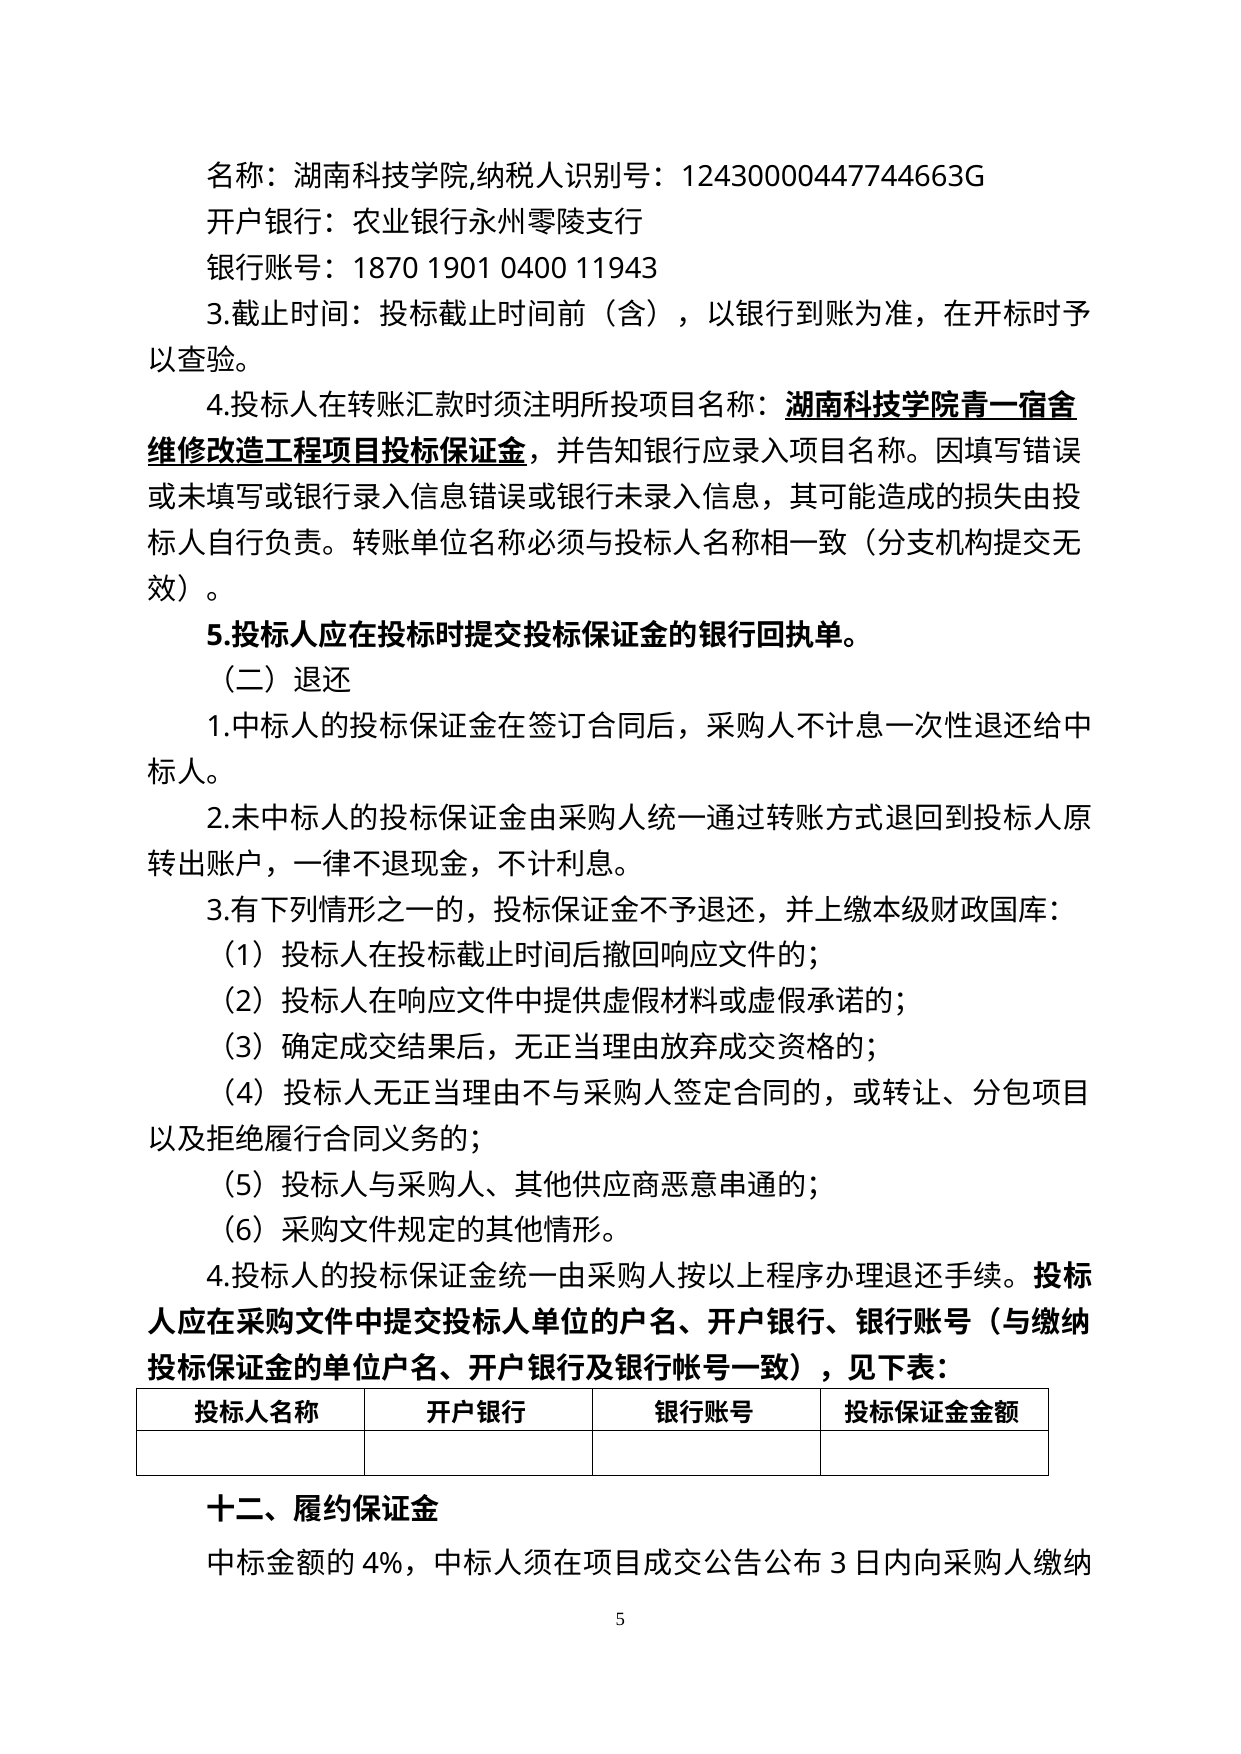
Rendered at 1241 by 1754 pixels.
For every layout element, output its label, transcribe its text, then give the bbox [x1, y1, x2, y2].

table_cell [365, 1431, 592, 1475]
text （5）投标人与采购人、其他供应商恶意串通的； [148, 1158, 1092, 1204]
text （3）确定成交结果后，无正当理由放弃成交资格的； [148, 1021, 1092, 1067]
table_header 开户银行 [365, 1389, 592, 1430]
text 4.投标人的投标保证金统一由采购人按以上程序办理退还手续。投标人应在采购文件中提交投标人单位的户名、开户银行、银行账号（与缴纳投标保证金的单位户名、开户银行及银行帐号一致），见下表： [148, 1250, 1092, 1387]
text （4）投标人无正当理由不与采购人签定合同的，或转让、分包项目以及拒绝履行合同义务的； [148, 1067, 1092, 1158]
text 1.中标人的投标保证金在签订合同后，采购人不计息一次性退还给中标人。 [148, 700, 1092, 792]
text 2.未中标人的投标保证金由采购人统一通过转账方式退回到投标人原转出账户，一律不退现金，不计利息。 [148, 792, 1092, 883]
table_header 投标人名称 [137, 1389, 364, 1430]
text 3.截止时间：投标截止时间前（含），以银行到账为准，在开标时予以查验。 [148, 287, 1092, 379]
table_cell [821, 1431, 1048, 1475]
table_cell [137, 1431, 364, 1475]
text 4.投标人在转账汇款时须注明所投项目名称：湖南科技学院青一宿舍维修改造工程项目投标保证金，并告知银行应录入项目名称。因填写错误或未填写或银行录入信息错误或银行未录入信息，其可能造成的损失由投标人自行负责。转账单位名称必须与投标人名称相一致（分支机构提交无效）。 [148, 379, 1092, 608]
table_header 银行账号 [593, 1389, 820, 1430]
text 开户银行：农业银行永州零陵支行 [148, 196, 1092, 242]
text （2）投标人在响应文件中提供虚假材料或虚假承诺的； [148, 975, 1092, 1021]
text （6）采购文件规定的其他情形。 [148, 1204, 1092, 1250]
text （二）退还 [148, 654, 1092, 700]
table_header 投标保证金金额 [821, 1389, 1048, 1430]
text 5.投标人应在投标时提交投标保证金的银行回执单。 [148, 608, 1092, 654]
text 3.有下列情形之一的，投标保证金不予退还，并上缴本级财政国库： [148, 883, 1092, 929]
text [148, 1530, 1092, 1584]
text 十二、履约保证金 [148, 1476, 1092, 1530]
text 银行账号：1870 1901 0400 11943 [148, 242, 1092, 287]
text （1）投标人在投标截止时间后撤回响应文件的； [148, 929, 1092, 975]
table_cell [593, 1431, 820, 1475]
text 名称：湖南科技学院,纳税人识别号：12430000447744663G [148, 150, 1092, 196]
